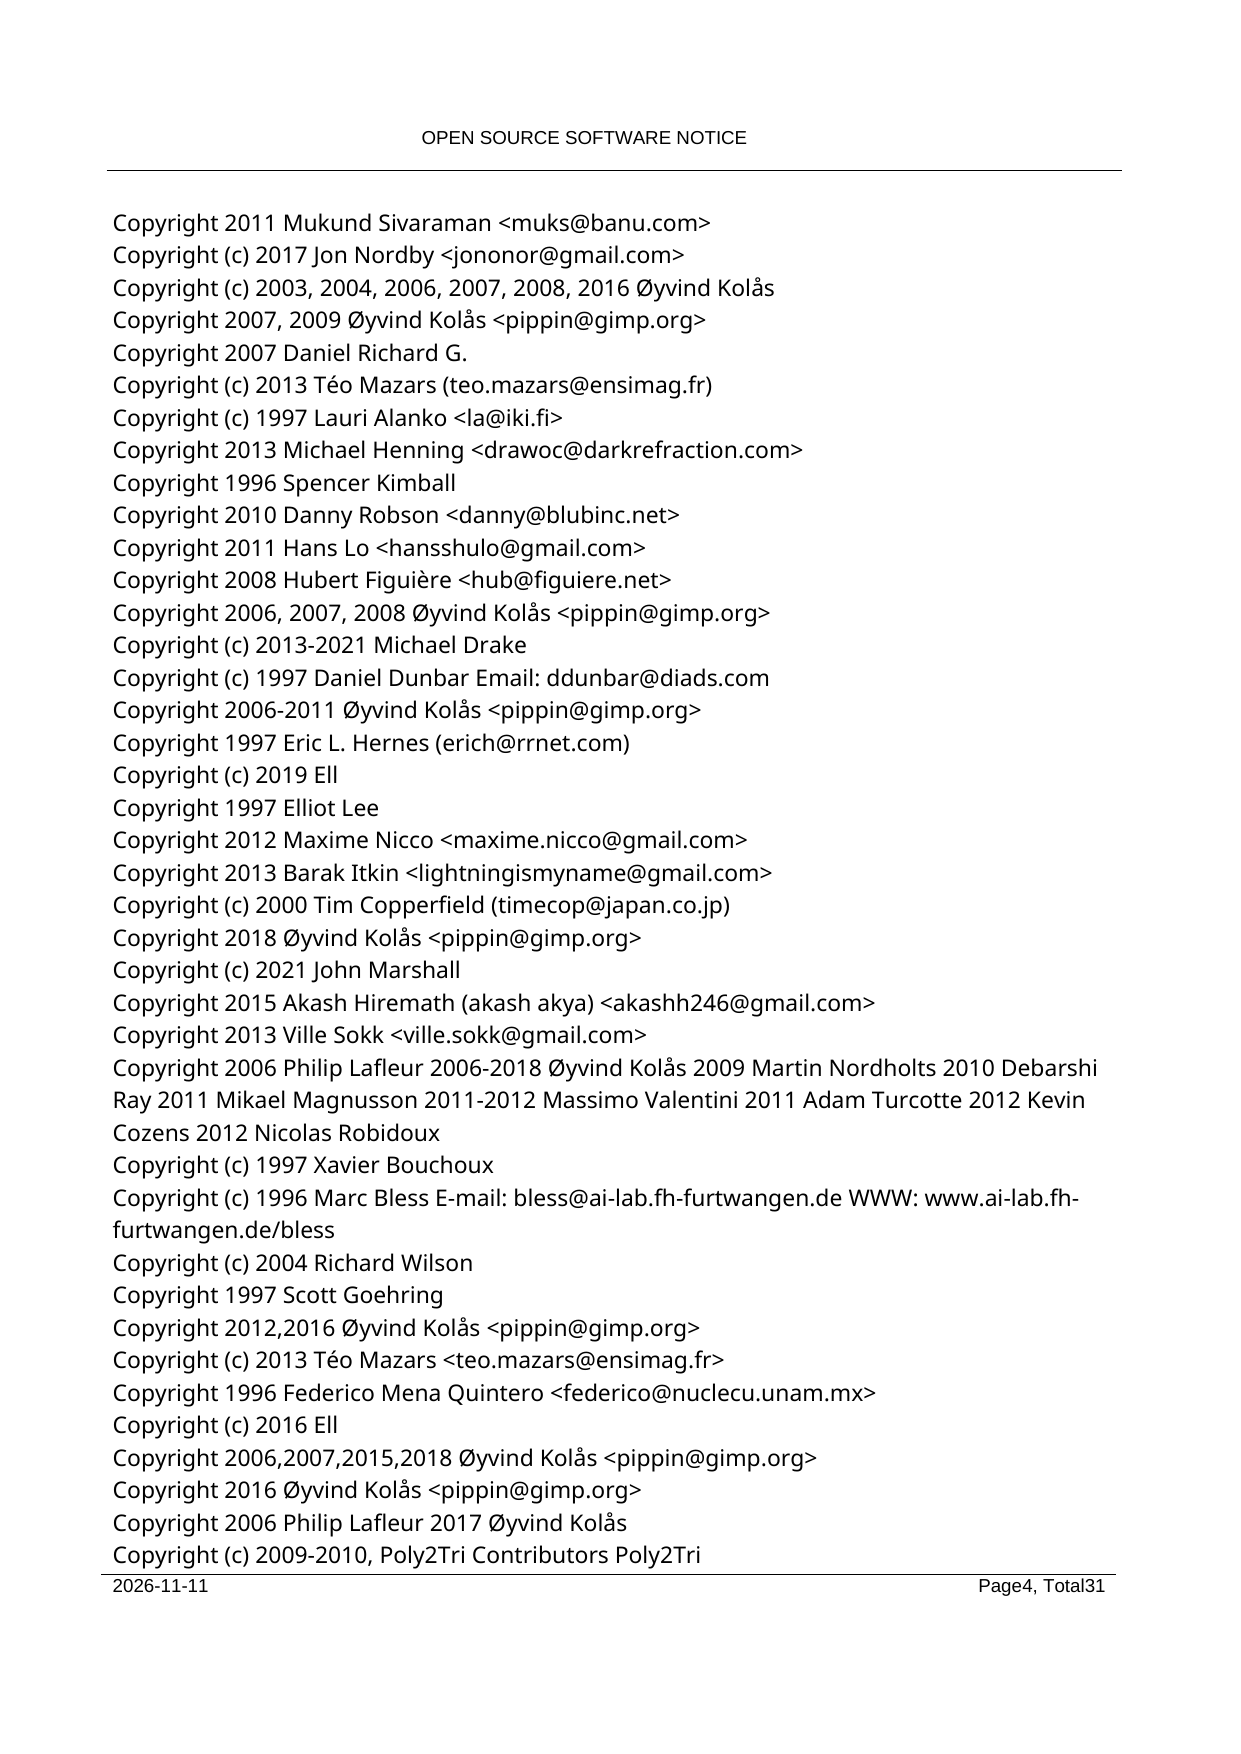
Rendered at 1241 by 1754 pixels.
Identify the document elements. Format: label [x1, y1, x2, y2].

text [112, 206, 1128, 1571]
